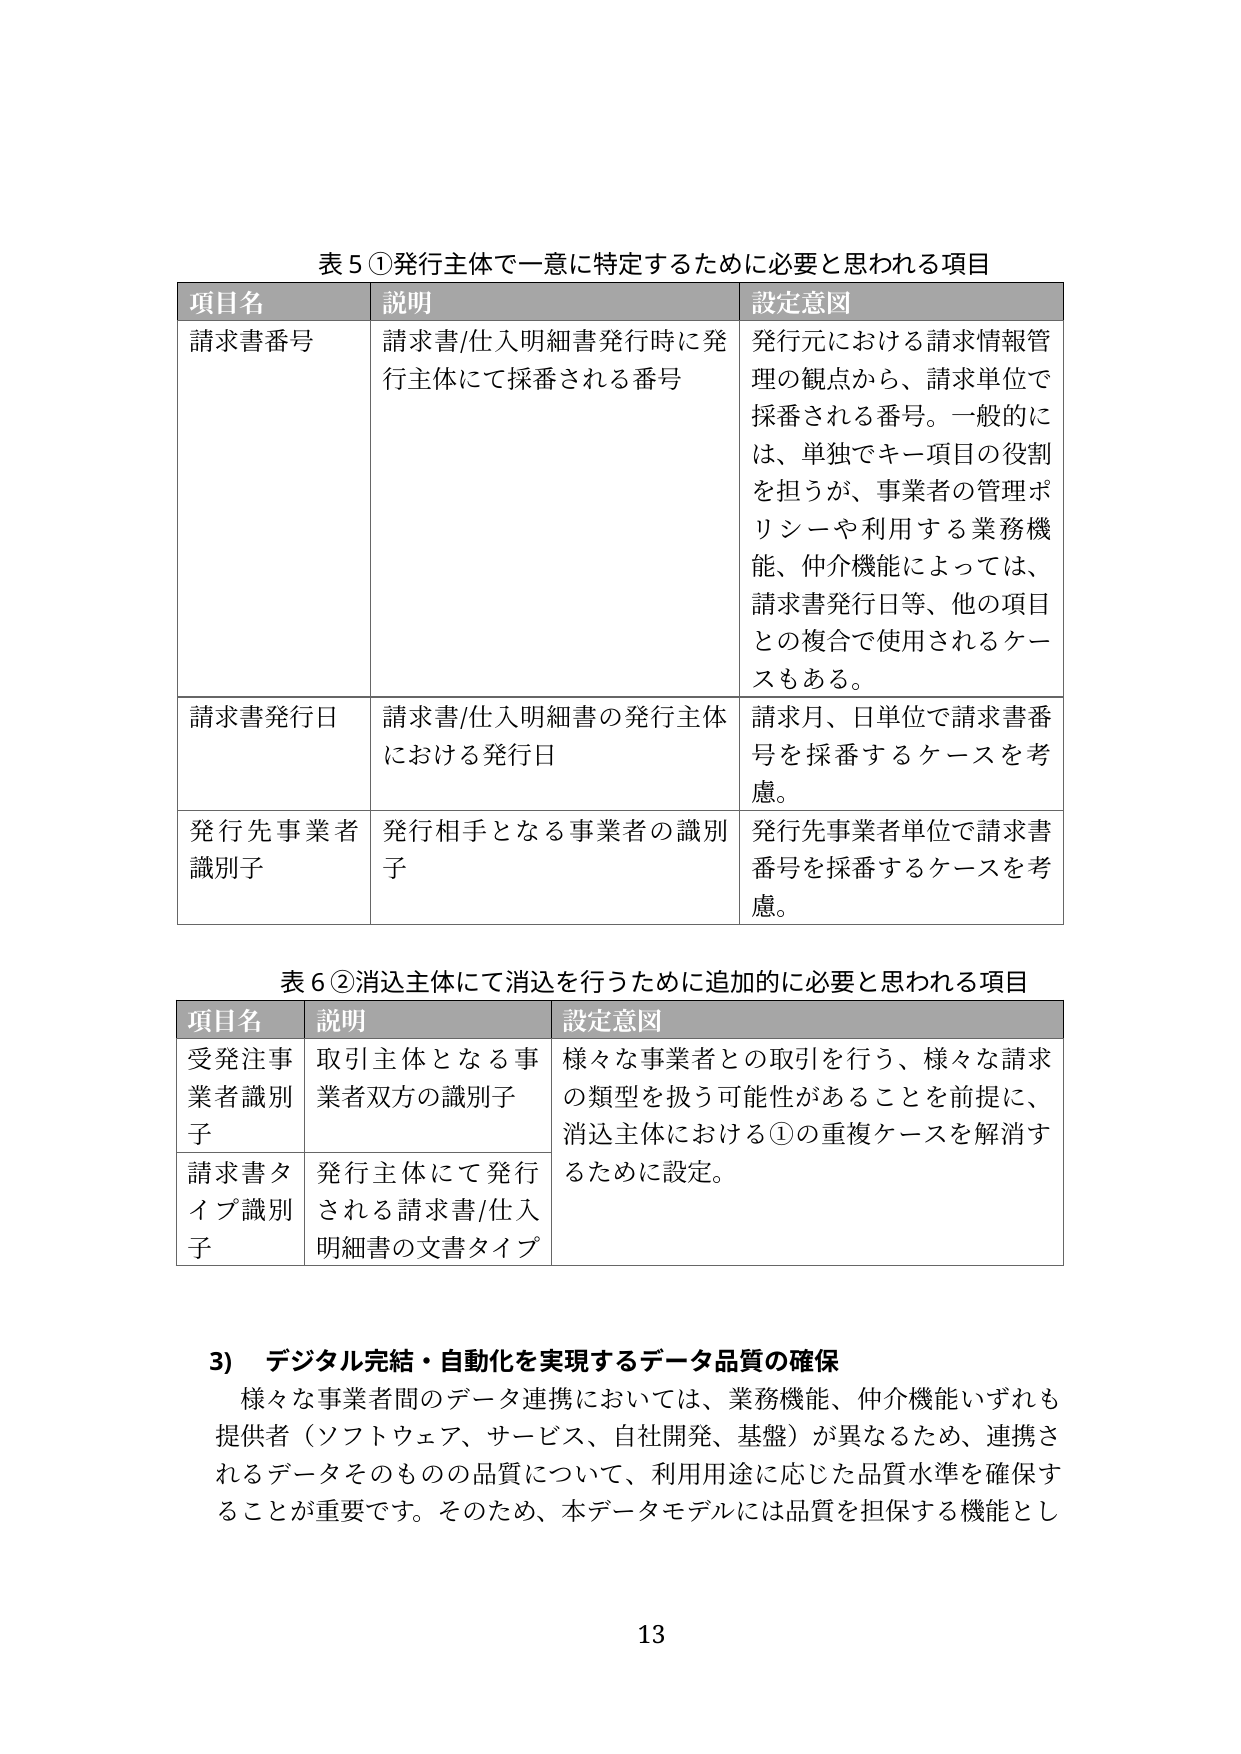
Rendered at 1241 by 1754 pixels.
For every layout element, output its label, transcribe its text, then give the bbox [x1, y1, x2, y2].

table_cell 発行元における請求情報管理の観点から、請求単位で採番される番号。一般的には、単独でキー項目の役割を担うが、事業者の管理ポリシーや利用する業務機能、仲介機能によっては、請求書発行日等、他の項目との複合で使用されるケースもある。 [740, 321, 1063, 696]
table_cell 取引主体となる事業者双方の識別子 [305, 1039, 551, 1152]
table_cell 請求書番号 [178, 321, 370, 696]
table_header 設定意図 [740, 283, 1063, 320]
table_cell 発行先事業者識別子 [178, 811, 370, 923]
table_cell 請求書/仕入明細書の発行主体における発行日 [371, 698, 739, 810]
table_cell 発行先事業者単位で請求書番号を採番するケースを考慮。 [740, 811, 1063, 923]
table_cell 請求月、日単位で請求書番号を採番するケースを考慮。 [740, 698, 1063, 810]
table_cell 発行相手となる事業者の識別子 [371, 811, 739, 923]
table_header 説明 [305, 1001, 551, 1038]
table_header 項目名 [177, 1001, 304, 1038]
text 表5 ①発行主体で一意に特定するために必要と思われる項目 [215, 244, 1063, 282]
table_cell 受発注事業者識別子 [177, 1039, 304, 1152]
table_header 設定意図 [552, 1001, 1063, 1038]
table_header 項目名 [178, 283, 370, 320]
subtitle デジタル完結・自動化を実現するデータ品質の確保 [177, 1341, 1063, 1379]
table_cell 様々な事業者との取引を行う、様々な請求の類型を扱う可能性があることを前提に、消込主体における①の重複ケースを解消するために設定。 [552, 1039, 1063, 1265]
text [215, 1379, 1063, 1529]
table_cell 請求書タイプ識別子 [177, 1153, 304, 1265]
table_cell 請求書発行日 [178, 698, 370, 810]
table_header 説明 [371, 283, 739, 320]
text 表6 ②消込主体にて消込を行うために追加的に必要と思われる項目 [215, 962, 1063, 999]
table_cell 発行主体にて発行される請求書/仕入明細書の文書タイプ [305, 1153, 551, 1265]
table_cell 請求書/仕入明細書発行時に発行主体にて採番される番号 [371, 321, 739, 696]
